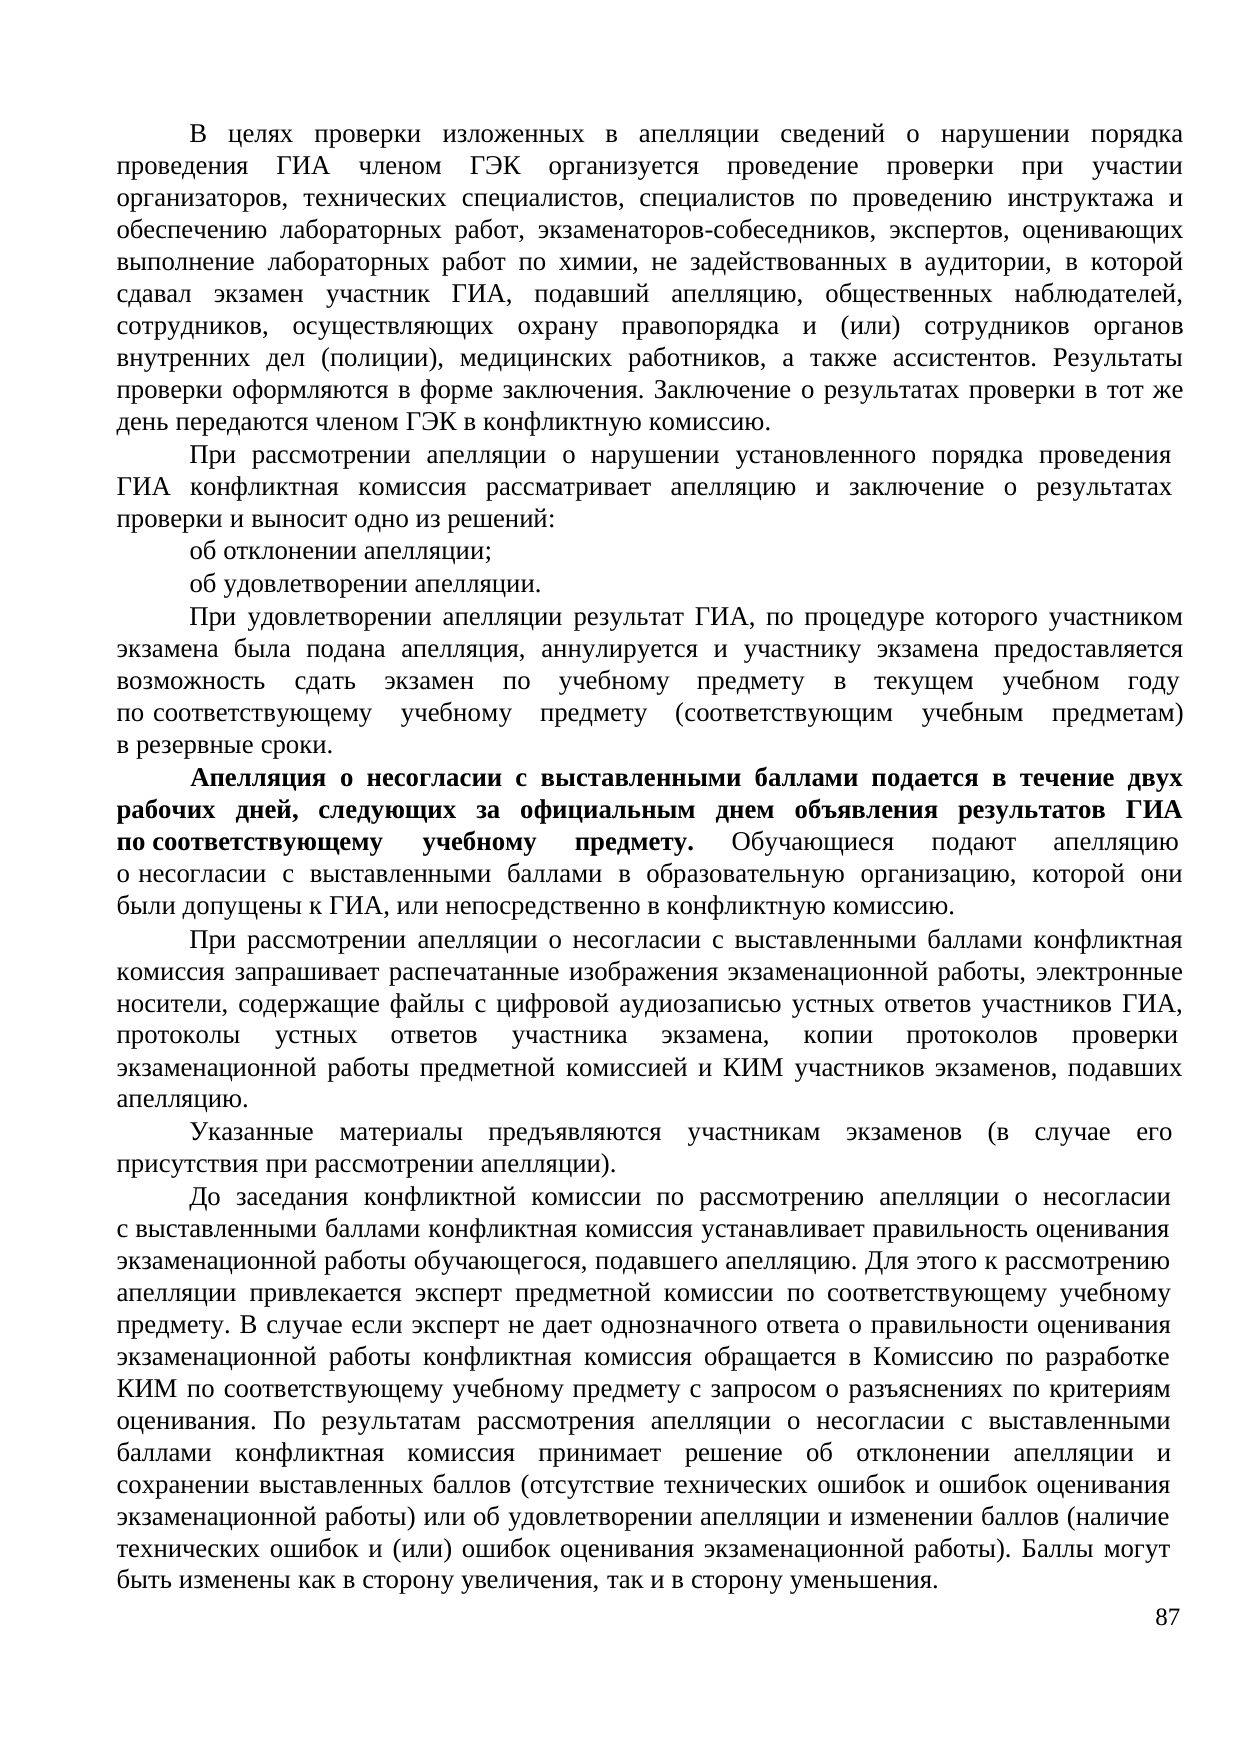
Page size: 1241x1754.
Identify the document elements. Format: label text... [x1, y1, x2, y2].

text При удовлетворении апелляции результат ГИА, по процедуре которого участником экзамена была подана апелляция, аннулируется и участнику экзамена предоставляется возможность сдать экзамен по учебному предмету в текущем учебном году по соответствующему учебному предмету (соответствующим учебным предметам) в резервные сроки. [116, 600, 1183, 759]
text При рассмотрении апелляции о нарушении установленного порядка проведения ГИА конфликтная комиссия рассматривает апелляцию и заключение о результатах проверки и выносит одно из решений: [116, 438, 1188, 533]
text 87 [1155, 1602, 1183, 1631]
text Указанные материалы предъявляются участникам экзаменов (в случае его присутствия при рассмотрении апелляции). [116, 1115, 1187, 1178]
text Апелляция о несогласии с выставленными баллами подается в течение двух рабочих дней, следующих за официальным днем объявления результатов ГИА по соответствующему учебному предмету. Обучающиеся подают апелляцию о несогласии с выставленными баллами в образовательную организацию, которой они были допущены к ГИА, или непосредственно в конфликтную комиссию. [116, 761, 1183, 921]
text При рассмотрении апелляции о несогласии с выставленными баллами конфликтная комиссия запрашивает распечатанные изображения экзаменационной работы, электронные носители, содержащие файлы с цифровой аудиозаписью устных ответов участников ГИА, протоколы устных ответов участника экзамена, копии протоколов проверки экзаменационной работы предметной комиссией и КИМ участников экзаменов, подавших апелляцию. [116, 923, 1183, 1114]
text об отклонении апелляции; [189, 534, 1183, 565]
text До заседания конфликтной комиссии по рассмотрению апелляции о несогласии с выставленными баллами конфликтная комиссия устанавливает правильность оценивания экзаменационной работы обучающегося, подавшего апелляцию. Для этого к рассмотрению апелляции привлекается эксперт предметной комиссии по соответствующему учебному предмету. В случае если эксперт не дает однозначного ответа о правильности оценивания экзаменационной работы конфликтная комиссия обращается в Комиссию по разработке КИМ по соответствующему учебному предмету с запросом о разъяснениях по критериям оценивания. По результатам рассмотрения апелляции о несогласии с выставленными баллами конфликтная комиссия принимает решение об отклонении апелляции и сохранении выставленных баллов (отсутствие технических ошибок и ошибок оценивания экзаменационной работы) или об удовлетворении апелляции и изменении баллов (наличие технических ошибок и (или) ошибок оценивания экзаменационной работы). Баллы могут быть изменены как в сторону увеличения, так и в сторону уменьшения. [116, 1180, 1188, 1595]
text об удовлетворении апелляции. [189, 567, 1183, 598]
text В целях проверки изложенных в апелляции сведений о нарушении порядка проведения ГИА членом ГЭК организуется проведение проверки при участии организаторов, технических специалистов, специалистов по проведению инструктажа и обеспечению лабораторных работ, экзаменаторов-собеседников, экспертов, оценивающих выполнение лабораторных работ по химии, не задействованных в аудитории, в которой сдавал экзамен участник ГИА, подавший апелляцию, общественных наблюдателей, сотрудников, осуществляющих охрану правопорядка и (или) сотрудников органов внутренних дел (полиции), медицинских работников, а также ассистентов. Результаты проверки оформляются в форме заключения. Заключение о результатах проверки в тот же день передаются членом ГЭК в конфликтную комиссию. [116, 117, 1183, 436]
